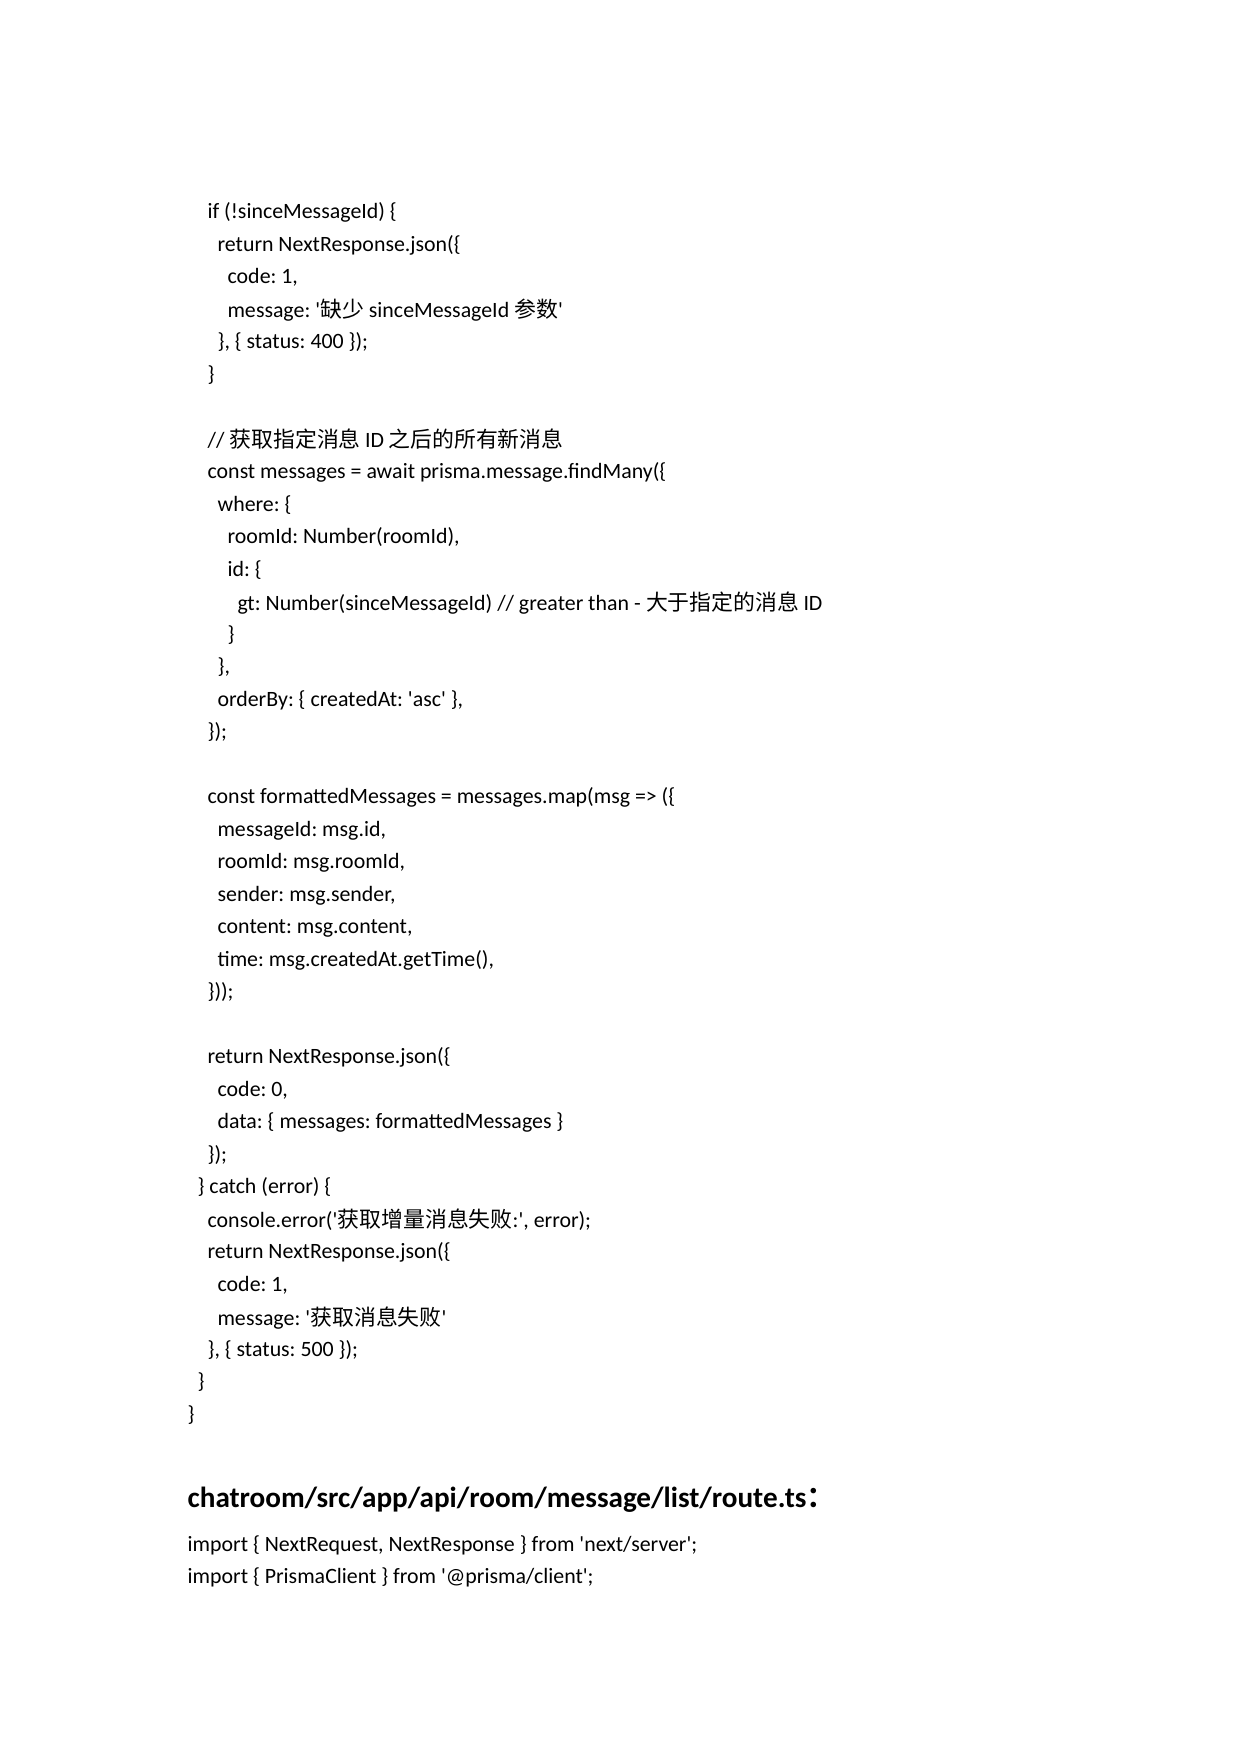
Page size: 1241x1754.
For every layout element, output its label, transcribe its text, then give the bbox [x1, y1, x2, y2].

text roomId: msg.roomId, [187, 844, 1053, 877]
text return NextResponse.json({ [187, 227, 1053, 259]
text console.error('获取增量消息失败:', error); [187, 1202, 1053, 1234]
text gt: Number(sinceMessageId) // greater than - 大于指定的消息ID [187, 584, 1053, 617]
text code: 1, [187, 259, 1053, 292]
text code: 0, [187, 1072, 1053, 1104]
text }, { status: 500 }); [187, 1332, 1053, 1364]
text content: msg.content, [187, 909, 1053, 942]
text } catch (error) { [187, 1169, 1053, 1202]
text } [187, 357, 1053, 389]
text }, [187, 649, 1053, 682]
text } [187, 1397, 1053, 1429]
text message: '获取消息失败' [187, 1299, 1053, 1332]
text sender: msg.sender, [187, 877, 1053, 909]
text id: { [187, 552, 1053, 584]
text const formattedMessages = messages.map(msg => ({ [187, 779, 1053, 812]
text return NextResponse.json({ [187, 1234, 1053, 1267]
text const messages = await prisma.message.findMany({ [187, 454, 1053, 487]
text message: '缺少 sinceMessageId 参数' [187, 292, 1053, 324]
text chatroom/src/app/api/room/message/list/route.ts： [187, 1462, 1053, 1527]
text return NextResponse.json({ [187, 1039, 1053, 1072]
text }); [187, 1137, 1053, 1169]
text time: msg.createdAt.getTime(), [187, 942, 1053, 974]
text import { PrismaClient } from '@prisma/client'; [187, 1559, 1053, 1592]
text messageId: msg.id, [187, 812, 1053, 844]
text } [187, 617, 1053, 649]
text orderBy: { createdAt: 'asc' }, [187, 682, 1053, 714]
text data: { messages: formattedMessages } [187, 1104, 1053, 1137]
text roomId: Number(roomId), [187, 519, 1053, 552]
text })); [187, 974, 1053, 1007]
text }, { status: 400 }); [187, 324, 1053, 357]
text } [187, 1364, 1053, 1397]
text code: 1, [187, 1267, 1053, 1299]
text where: { [187, 487, 1053, 519]
text }); [187, 714, 1053, 747]
text import { NextRequest, NextResponse } from 'next/server'; [187, 1527, 1053, 1559]
text // 获取指定消息ID之后的所有新消息 [187, 422, 1053, 454]
text if (!sinceMessageId) { [187, 194, 1053, 227]
